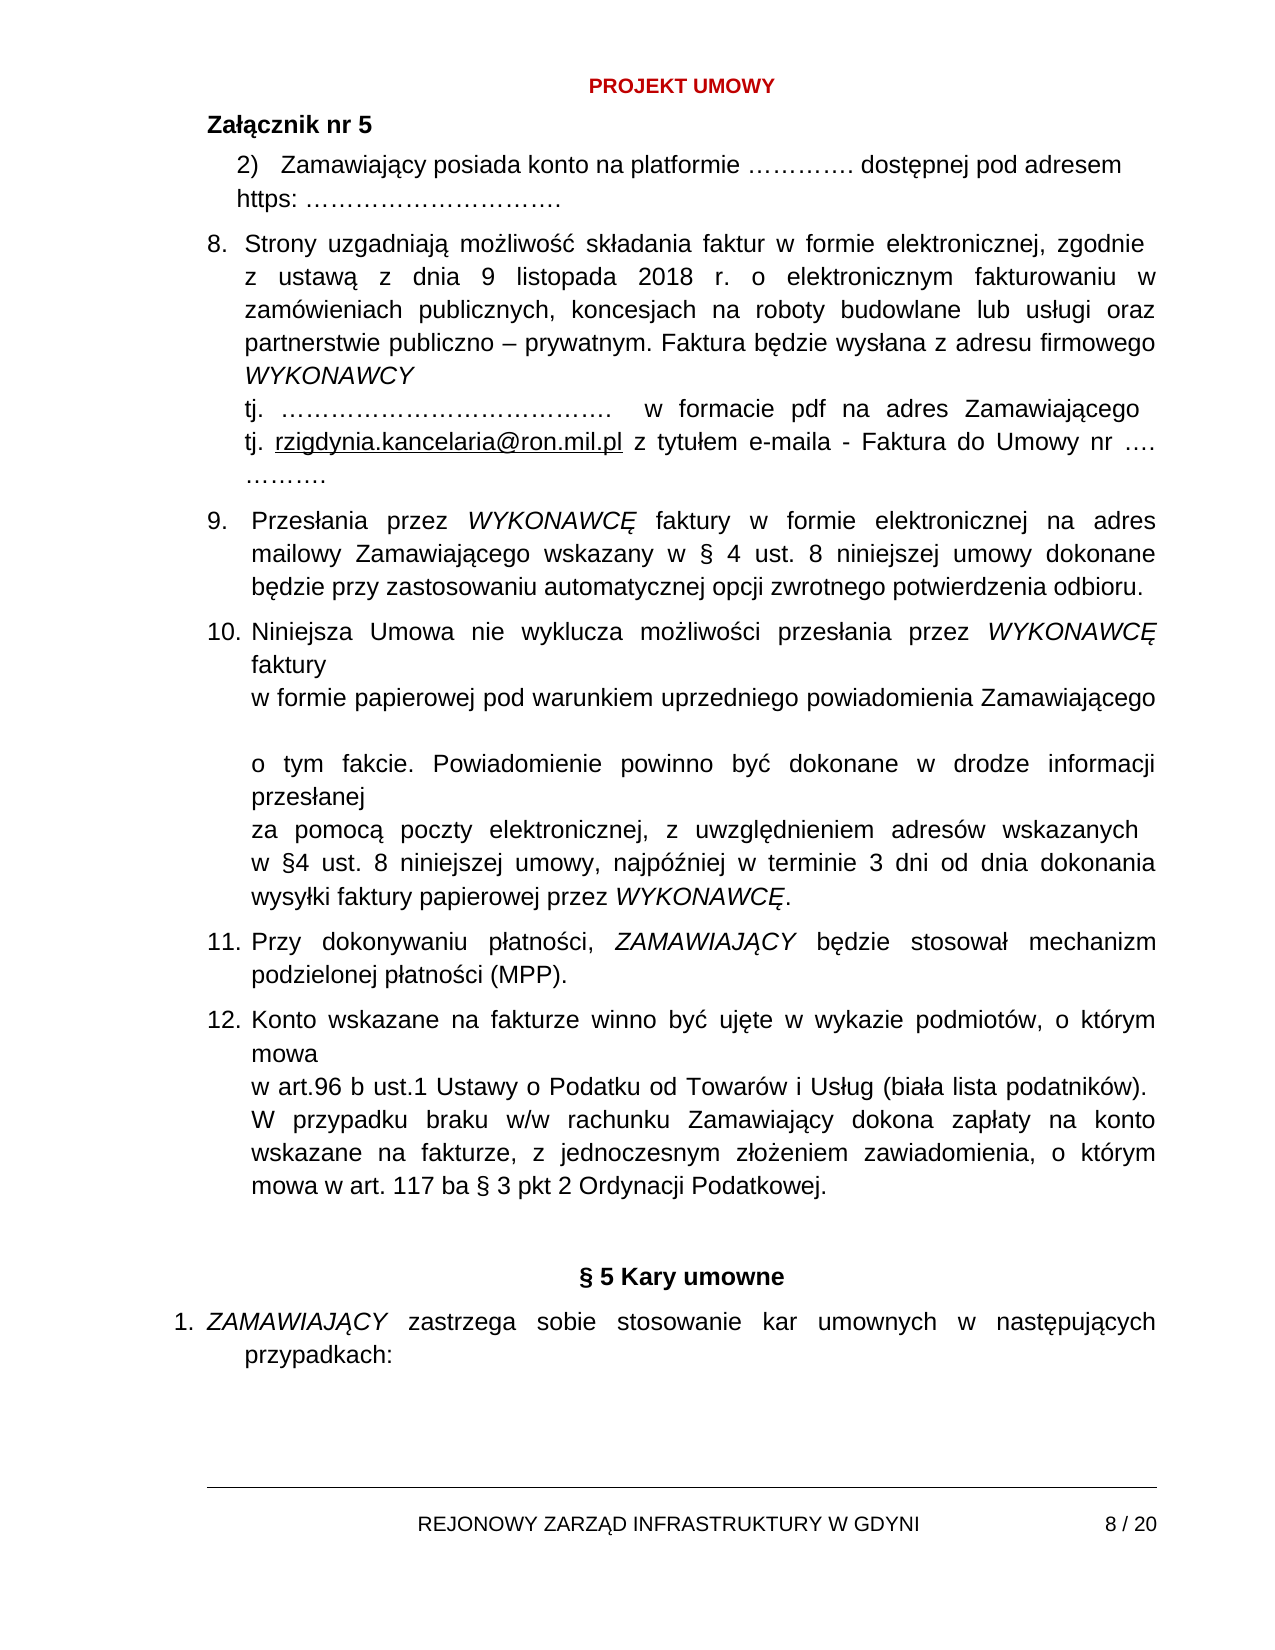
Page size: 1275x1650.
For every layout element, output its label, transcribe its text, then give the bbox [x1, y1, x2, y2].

text § 5 Kary umowne [207, 1262, 1157, 1290]
list Strony uzgadniają możliwość składania faktur w formie elektronicznej, zgodnie z ustawą z dnia 9 listopada 2018 r. o elektronicznym fakturowaniu w zamówieniach publicznych, koncesjach na roboty budowlane lub usługi oraz partnerstwie publiczno – prywatnym. Faktura będzie wysłana z adresu firmowego WYKONAWCY tj. …………………………………. w formacie pdf na adres Zamawiającego tj. rzigdynia.kancelaria@ron.mil.pl z tytułem e-maila - Faktura do Umowy nr ….………. [207, 229, 1157, 489]
list zamawiający zastrzega sobie stosowanie kar umownych w następujących przypadkach: [173, 1307, 1157, 1369]
list Przesłania przez WYKONAWCĘ faktury w formie elektronicznej na adres mailowy Zamawiającego wskazany w § 4 ust. 8 niniejszej umowy dokonane będzie przy zastosowaniu automatycznej opcji zwrotnego potwierdzenia odbioru. [207, 506, 1157, 601]
list Przy dokonywaniu płatności, ZAMAWIAJĄCY będzie stosował mechanizm podzielonej płatności (MPP). [207, 927, 1157, 989]
list Konto wskazane na fakturze winno być ujęte w wykazie podmiotów, o którym mowa w art.96 b ust.1 Ustawy o Podatku od Towarów i Usług (biała lista podatników). W przypadku braku w/w rachunku Zamawiający dokona zapłaty na konto wskazane na fakturze, z jednoczesnym złożeniem zawiadomienia, o którym mowa w art. 117 ba § 3 pkt 2 Ordynacji Podatkowej. [207, 1006, 1157, 1199]
list Niniejsza Umowa nie wyklucza możliwości przesłania przez WYKONAWCĘ faktury w formie papierowej pod warunkiem uprzedniego powiadomienia Zamawiającego o tym fakcie. Powiadomienie powinno być dokonane w drodze informacji przesłanej za pomocą poczty elektronicznej, z uwzględnieniem adresów wskazanych w §4 ust. 8 niniejszej umowy, najpóźniej w terminie 3 dni od dnia dokonania wysyłki faktury papierowej przez WYKONAWCĘ. [207, 617, 1157, 910]
list 2) Zamawiający posiada konto na platformie …………. dostępnej pod adresem https: …………………………. [236, 151, 1157, 212]
